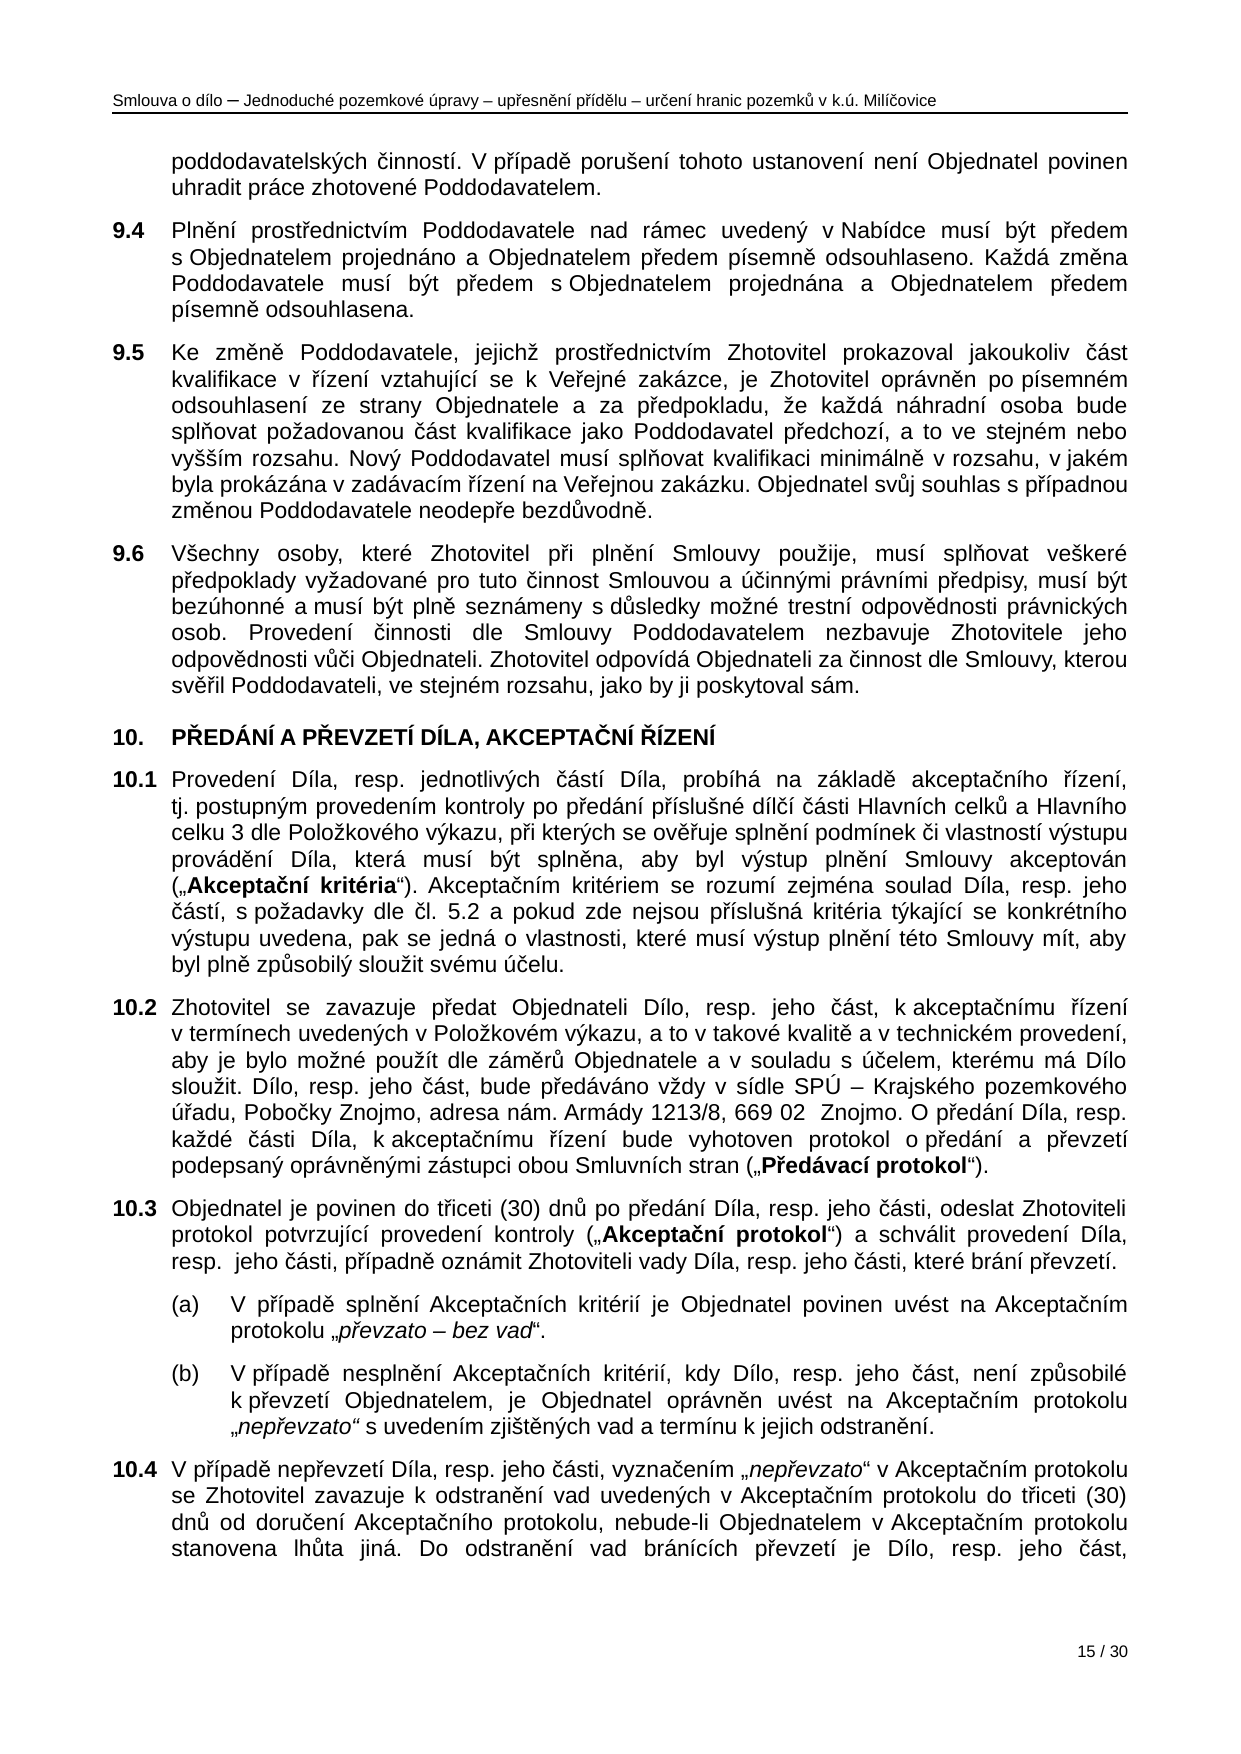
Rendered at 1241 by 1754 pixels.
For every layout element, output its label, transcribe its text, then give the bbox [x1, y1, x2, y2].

text Všechny osoby, které Zhotovitel při plnění Smlouvy použije, musí splňovat veškeré předpoklady vyžadované pro tuto činnost Smlouvou a účinnými právními předpisy, musí být bezúhonné a musí být plně seznámeny s důsledky možné trestní odpovědnosti právnických osob. Provedení činnosti dle Smlouvy Poddodavatelem nezbavuje Zhotovitele jeho odpovědnosti vůči Objednateli. Zhotovitel odpovídá Objednateli za činnost dle Smlouvy, kterou svěřil Poddodavateli, ve stejném rozsahu, jako by ji poskytoval sám. [112, 540, 1128, 698]
text Předání a převzetí Díla, Akceptační řízení [112, 723, 1128, 750]
text Plnění prostřednictvím Poddodavatele nad rámec uvedený v Nabídce musí být předem s Objednatelem projednáno a Objednatelem předem písemně odsouhlaseno. Každá změna Poddodavatele musí být předem s Objednatelem projednána a Objednatelem předem písemně odsouhlasena. [112, 217, 1128, 322]
text Objednatel je povinen do třiceti (30) dnů po předání Díla, resp. jeho části, odeslat Zhotoviteli protokol potvrzující provedení kontroly („Akceptační protokol“) a schválit provedení Díla, resp. jeho části, případně oznámit Zhotoviteli vady Díla, resp. jeho části, které brání převzetí. [112, 1195, 1128, 1274]
text Provedení Díla, resp. jednotlivých částí Díla, probíhá na základě akceptačního řízení, tj. postupným provedením kontroly po předání příslušné dílčí části Hlavních celků a Hlavního celku 3 dle Položkového výkazu, při kterých se ověřuje splnění podmínek či vlastností výstupu provádění Díla, která musí být splněna, aby byl výstup plnění Smlouvy akceptován („Akceptační kritéria“). Akceptačním kritériem se rozumí zejména soulad Díla, resp. jeho částí, s požadavky dle čl. 5.2 a pokud zde nejsou příslušná kritéria týkající se konkrétního výstupu uvedena, pak se jedná o vlastnosti, které musí výstup plnění této Smlouvy mít, aby byl plně způsobilý sloužit svému účelu. [112, 766, 1128, 977]
list V případě nesplnění Akceptačních kritérií, kdy Dílo, resp. jeho část, není způsobilé k převzetí Objednatelem, je Objednatel oprávněn uvést na Akceptačním protokolu „nepřevzato“ s uvedením zjištěných vad a termínu k jejich odstranění. [171, 1360, 1128, 1439]
text Zhotovitel se zavazuje předat Objednateli Dílo, resp. jeho část, k akceptačnímu řízení v termínech uvedených v Položkovém výkazu, a to v takové kvalitě a v technickém provedení, aby je bylo možné použít dle záměrů Objednatele a v souladu s účelem, kterému má Dílo sloužit. Dílo, resp. jeho část, bude předáváno vždy v sídle SPÚ – Krajského pozemkového úřadu, Pobočky Znojmo, adresa nám. Armády 1213/8, 669 02 Znojmo. O předání Díla, resp. každé části Díla, k akceptačnímu řízení bude vyhotoven protokol o předání a převzetí podepsaný oprávněnými zástupci obou Smluvních stran („Předávací protokol“). [112, 994, 1128, 1178]
text Ke změně Poddodavatele, jejichž prostřednictvím Zhotovitel prokazoval jakoukoliv část kvalifikace v řízení vztahující se k Veřejné zakázce, je Zhotovitel oprávněn po písemném odsouhlasení ze strany Objednatele a za předpokladu, že každá náhradní osoba bude splňovat požadovanou část kvalifikace jako Poddodavatel předchozí, a to ve stejném nebo vyšším rozsahu. Nový Poddodavatel musí splňovat kvalifikaci minimálně v rozsahu, v jakém byla prokázána v zadávacím řízení na Veřejnou zakázku. Objednatel svůj souhlas s případnou změnou Poddodavatele neodepře bezdůvodně. [112, 339, 1128, 524]
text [112, 148, 1128, 200]
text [112, 1456, 1128, 1561]
list V případě splnění Akceptačních kritérií je Objednatel povinen uvést na Akceptačním protokolu „převzato – bez vad“. [171, 1291, 1128, 1343]
